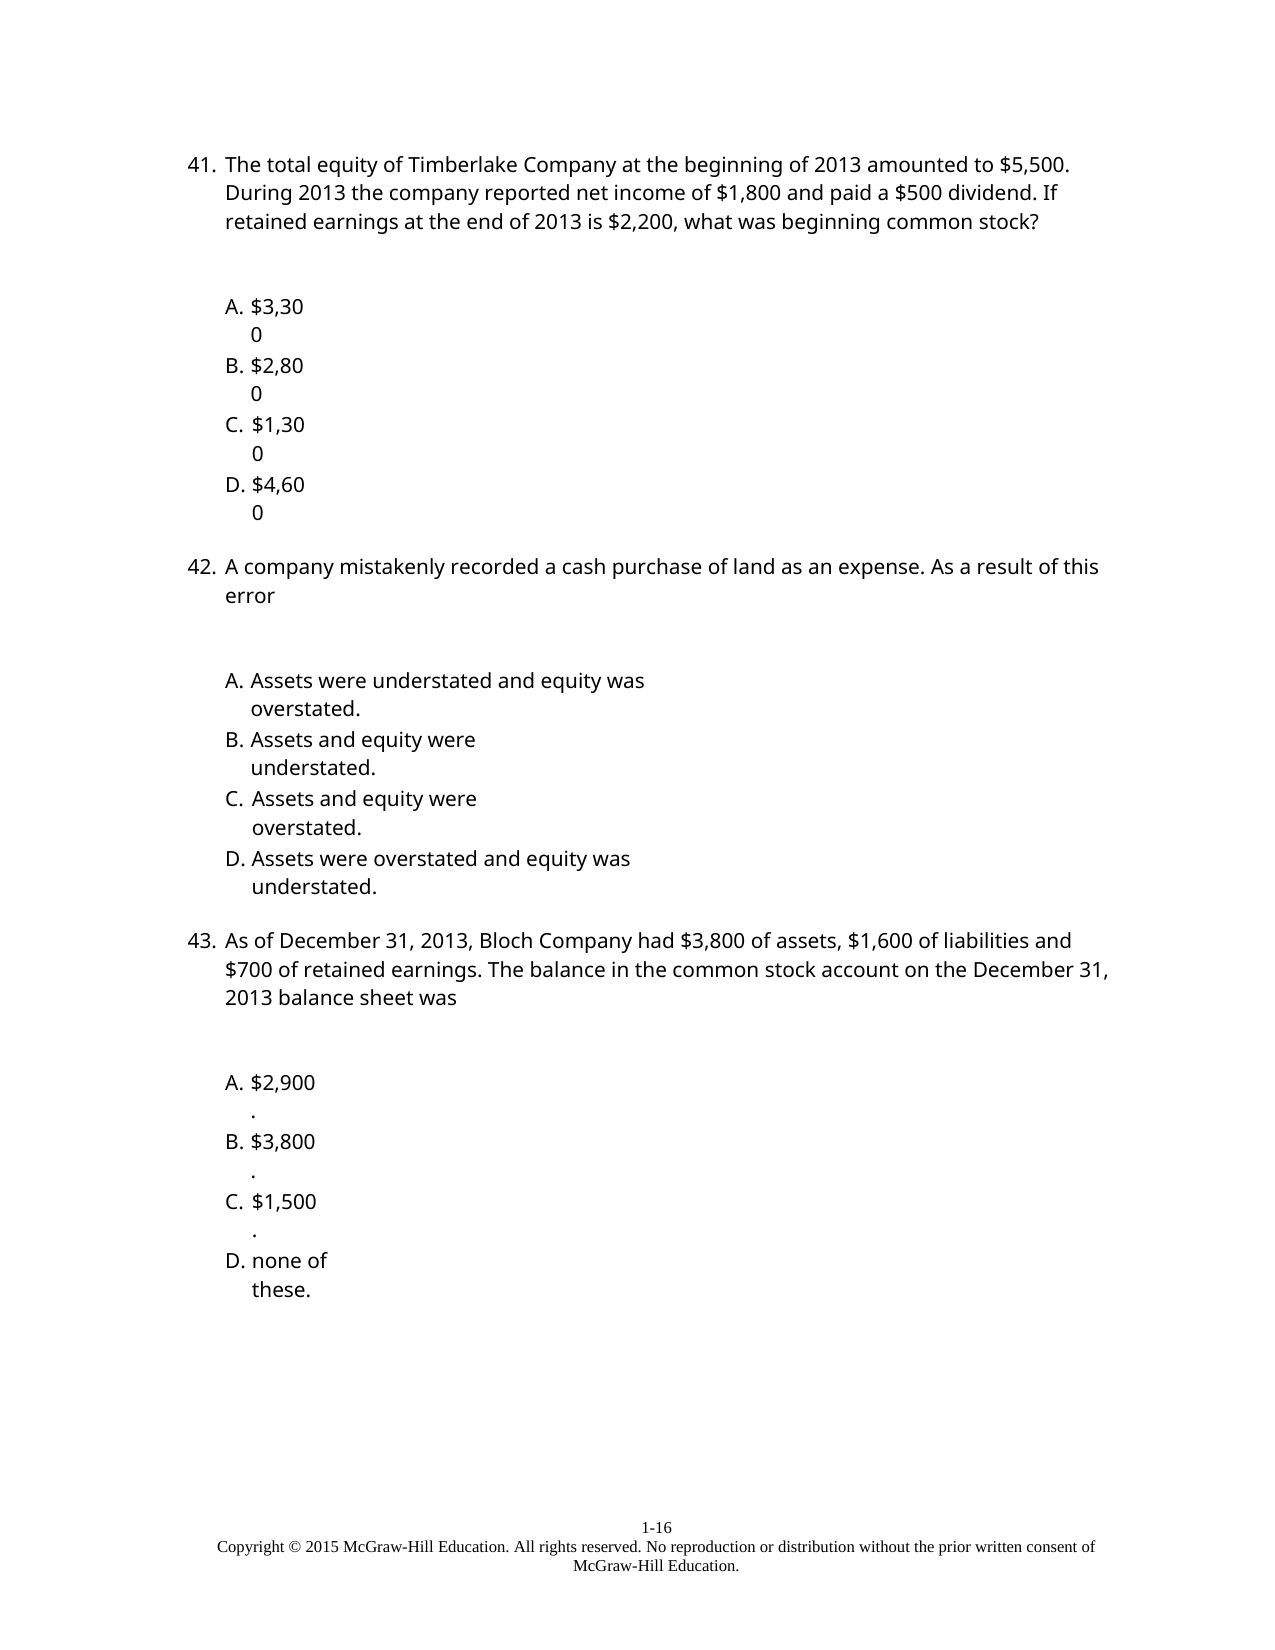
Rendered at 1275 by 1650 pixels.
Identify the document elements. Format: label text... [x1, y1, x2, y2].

table_header 43. [188, 926, 225, 1303]
table_header 41. [188, 150, 225, 527]
table_header A company mistakenly recorded a cash purchase of land as an expense. As a result of this error [225, 553, 1125, 901]
table_header As of December 31, 2013, Bloch Company had $3,800 of assets, $1,600 of liabilities and $700 of retained earnings. The balance in the common stock account on the December 31, 2013 balance sheet was [225, 926, 1125, 1303]
table_header 42. [188, 553, 225, 901]
table_header The total equity of Timberlake Company at the beginning of 2013 amounted to $5,500. During 2013 the company reported net income of $1,800 and paid a $500 dividend. If retained earnings at the end of 2013 is $2,200, what was beginning common stock? [225, 150, 1125, 527]
